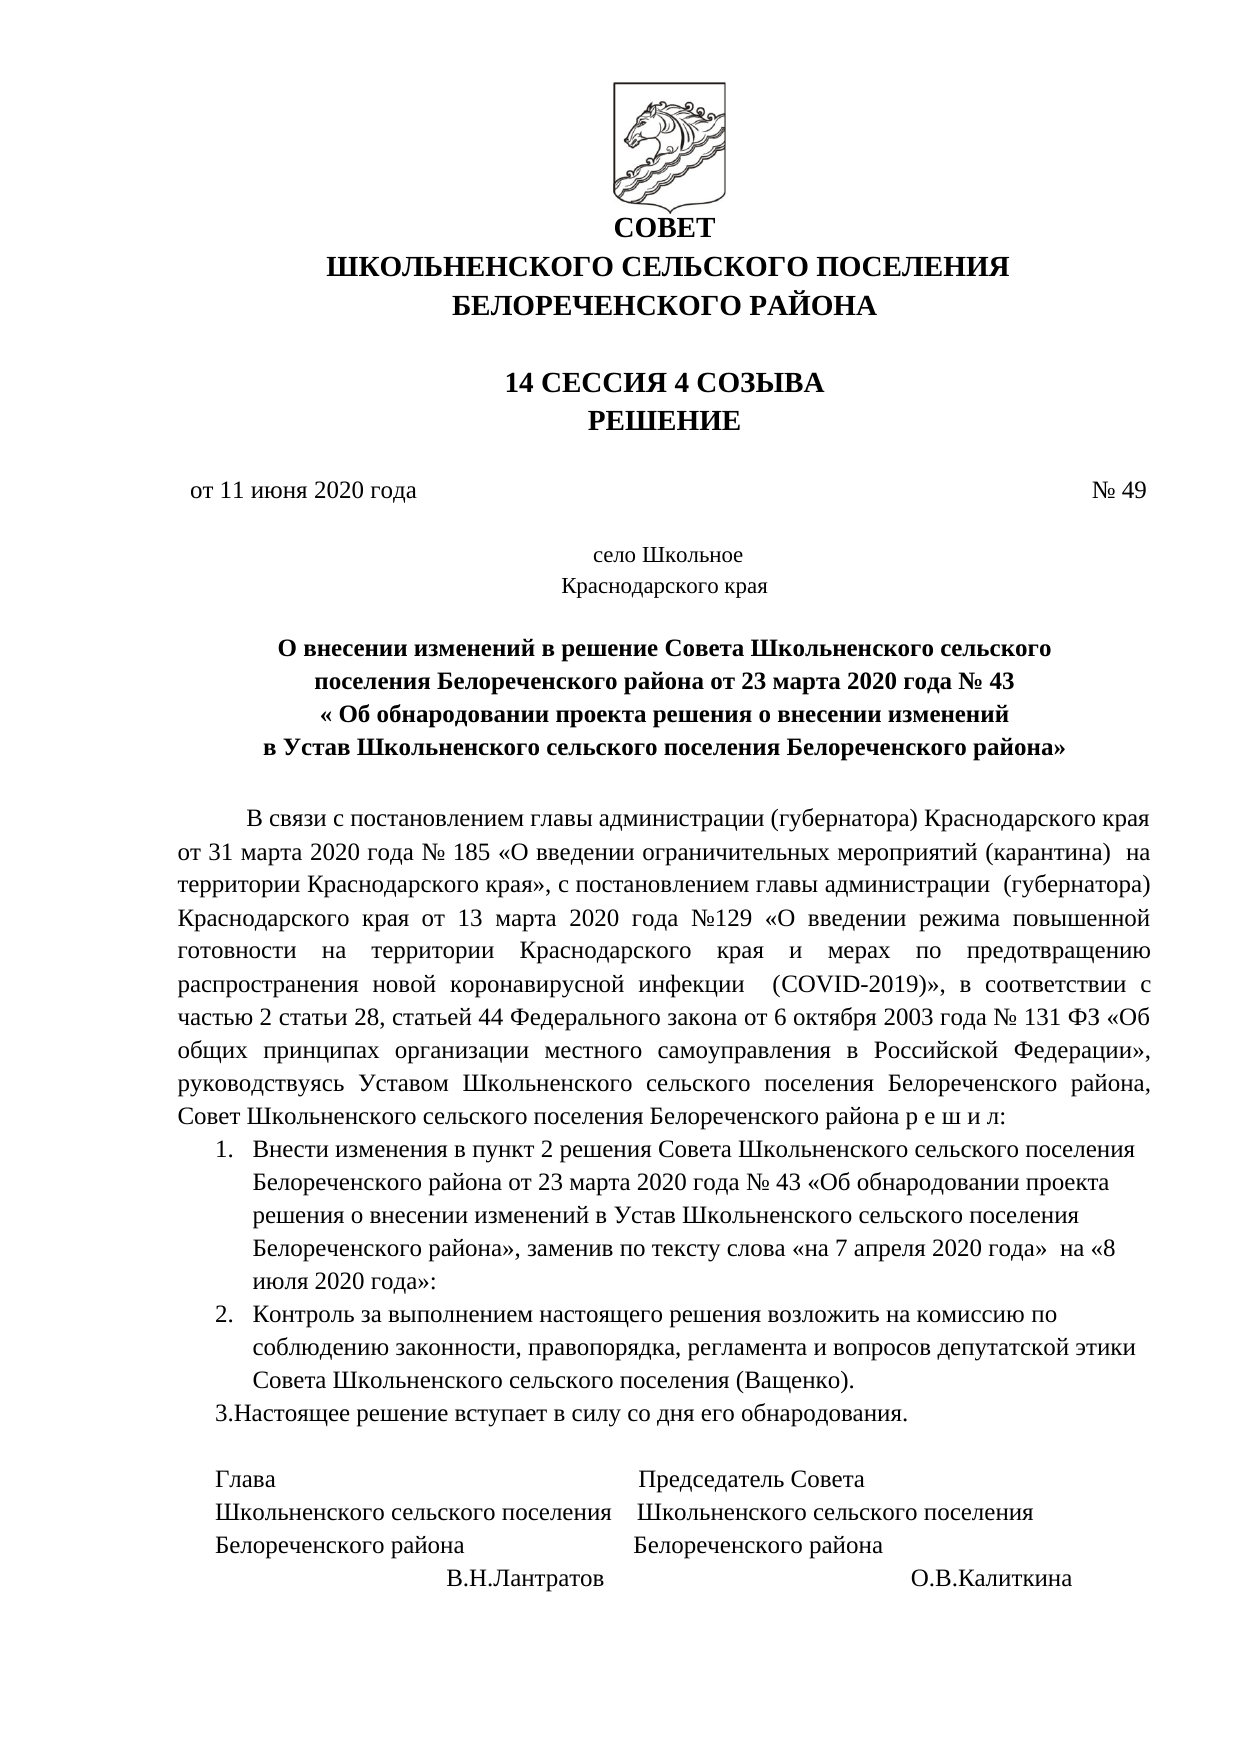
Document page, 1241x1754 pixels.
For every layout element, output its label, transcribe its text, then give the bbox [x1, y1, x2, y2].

text 14 СЕССИЯ 4 СОЗЫВА [177, 365, 1152, 398]
text О внесении изменений в решение Совета Школьненского сельского [177, 633, 1152, 662]
list Внести изменения в пункт 2 решения Совета Школьненского сельского поселения Белореченского района от 23 марта 2020 года № 43 «Об обнародовании проекта решения о внесении изменений в Устав Школьненского сельского поселения Белореченского района», заменив по тексту слова «на 7 апреля 2020 года» на «8 июля 2020 года»: [215, 1134, 1152, 1294]
picture [613, 82, 726, 214]
text В связи с постановлением главы администрации (губернатора) Краснодарского края от 31 марта 2020 года № 185 «О введении ограничительных мероприятий (карантина) на территории Краснодарского края», с постановлением главы администрации (губернатора) Краснодарского края от 13 марта 2020 года №129 «О введении режима повышенной готовности на территории Краснодарского края и мерах по предотвращению распространения новой коронавирусной инфекции (COVID-2019)», в соответствии с частью 2 статьи 28, статьей 44 Федерального закона от 6 октября 2003 года № 131 ФЗ «Об общих принципах организации местного самоуправления в Российской Федерации», руководствуясь Уставом Школьненского сельского поселения Белореченского района, Совет Школьненского сельского поселения Белореченского района р е ш и л: [177, 803, 1152, 1129]
text 3.Настоящее решение вступает в силу со дня его обнародования. [215, 1398, 1152, 1427]
text РЕШЕНИЕ [177, 403, 1152, 437]
text СОВЕТ [177, 211, 1152, 244]
text ШКОЛЬНЕНСКОГО СЕЛЬСКОГО ПОСЕЛЕНИЯ [177, 249, 1152, 283]
text Краснодарского края [177, 572, 1152, 599]
text в Устав Школьненского сельского поселения Белореченского района» [177, 732, 1152, 761]
text село Школьное [177, 541, 1152, 567]
text В.Н.Лантратов О.В.Калиткина [215, 1563, 1152, 1592]
text Школьненского сельского поселения Школьненского сельского поселения [215, 1497, 1152, 1526]
text « Об обнародовании проекта решения о внесении изменений [177, 699, 1152, 728]
text БЕЛОРЕЧЕНСКОГО РАЙОНА [177, 288, 1152, 321]
text Белореченского района Белореченского района [215, 1530, 1152, 1559]
list Контроль за выполнением настоящего решения возложить на комиссию по соблюдению законности, правопорядка, регламента и вопросов депутатской этики Совета Школьненского сельского поселения (Ващенко). [215, 1299, 1152, 1394]
text от 11 июня 2020 года № 49 [177, 475, 1152, 503]
text Глава Председатель Совета [215, 1464, 1152, 1493]
text поселения Белореченского района от 23 марта 2020 года № 43 [177, 666, 1152, 695]
